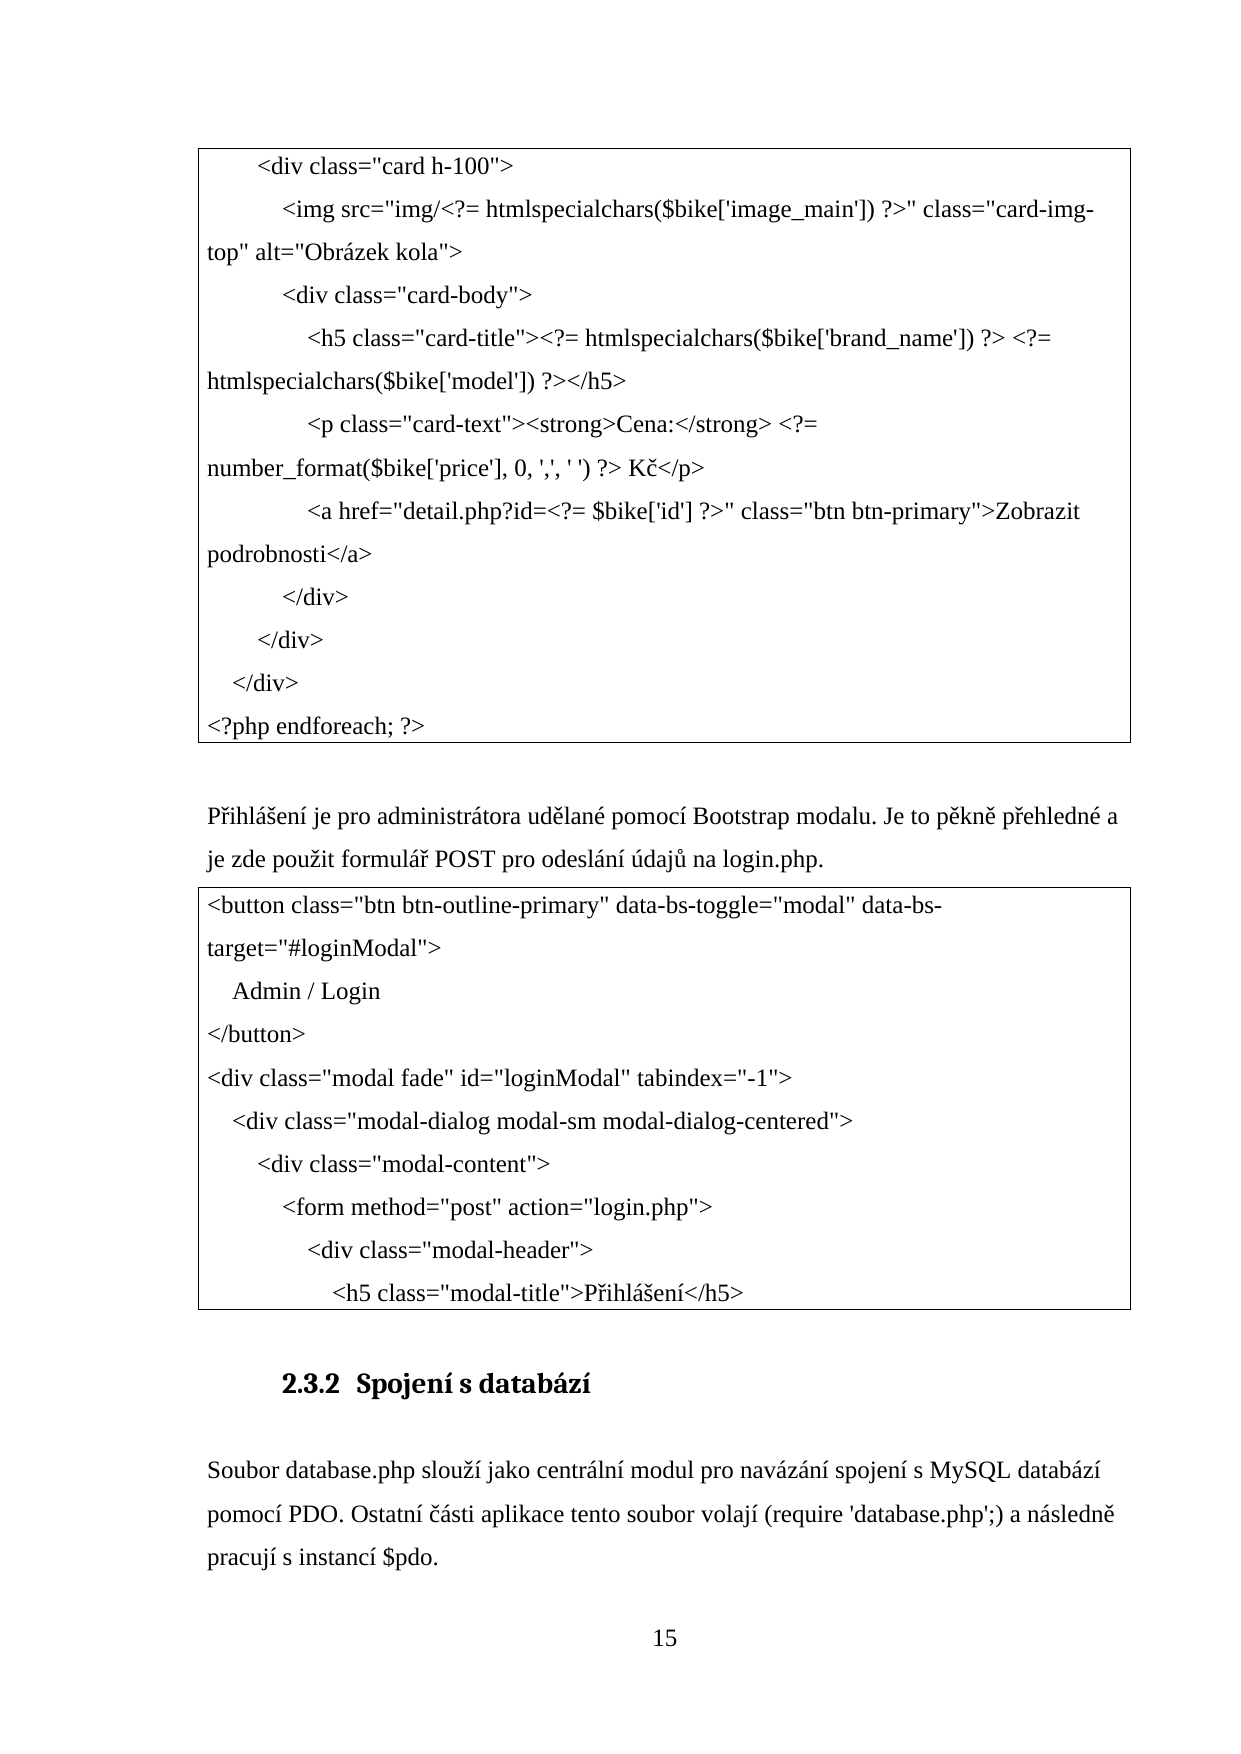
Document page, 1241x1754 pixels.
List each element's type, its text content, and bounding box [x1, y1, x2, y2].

text </button> [199, 1016, 1130, 1048]
text <h5 class="card-title"><?= htmlspecialchars($bike['brand_name']) ?> <?= htmlspecialchars($bike['model']) ?></h5> [199, 320, 1130, 395]
text <a href="detail.php?id=<?= $bike['id'] ?>" class="btn btn-primary">Zobrazit podrobnosti</a> [199, 493, 1130, 568]
text <div class="modal-content"> [199, 1146, 1130, 1178]
text </div> [199, 622, 1130, 654]
text <h5 class="modal-title">Přihlášení</h5> [199, 1275, 1130, 1309]
text <div class="modal fade" id="loginModal" tabindex="-1"> [199, 1059, 1130, 1091]
text <img src="img/<?= htmlspecialchars($bike['image_main']) ?>" class="card-img-top" alt="Obrázek kola"> [199, 191, 1130, 266]
text <button class="btn btn-outline-primary" data-bs-toggle="modal" data-bs-target="#loginModal"> [199, 888, 1130, 962]
subtitle Spojení s databází [282, 1368, 1122, 1401]
text <div class="card h-100"> [199, 149, 1130, 179]
text </div> [199, 579, 1130, 611]
text <div class="modal-dialog modal-sm modal-dialog-centered"> [199, 1103, 1130, 1134]
text Přihlášení je pro administrátora udělané pomocí Bootstrap modalu. Je to pěkně přehledné a je zde použit formulář POST pro odeslání údajů na login.php. [207, 801, 1122, 873]
text <div class="modal-header"> [199, 1232, 1130, 1264]
text <?php endforeach; ?> [199, 708, 1130, 742]
text <p class="card-text"><strong>Cena:</strong> <?= number_format($bike['price'], 0, ',', ' ') ?> Kč</p> [199, 406, 1130, 481]
text Soubor database.php slouží jako centrální modul pro navázání spojení s MySQL databází pomocí PDO. Ostatní části aplikace tento soubor volají (require 'database.php';) a následně pracují s instancí $pdo. [207, 1456, 1122, 1571]
text Admin / Login [199, 973, 1130, 1005]
text <div class="card-body"> [199, 277, 1130, 309]
text </div> [199, 665, 1130, 697]
text <form method="post" action="login.php"> [199, 1189, 1130, 1221]
